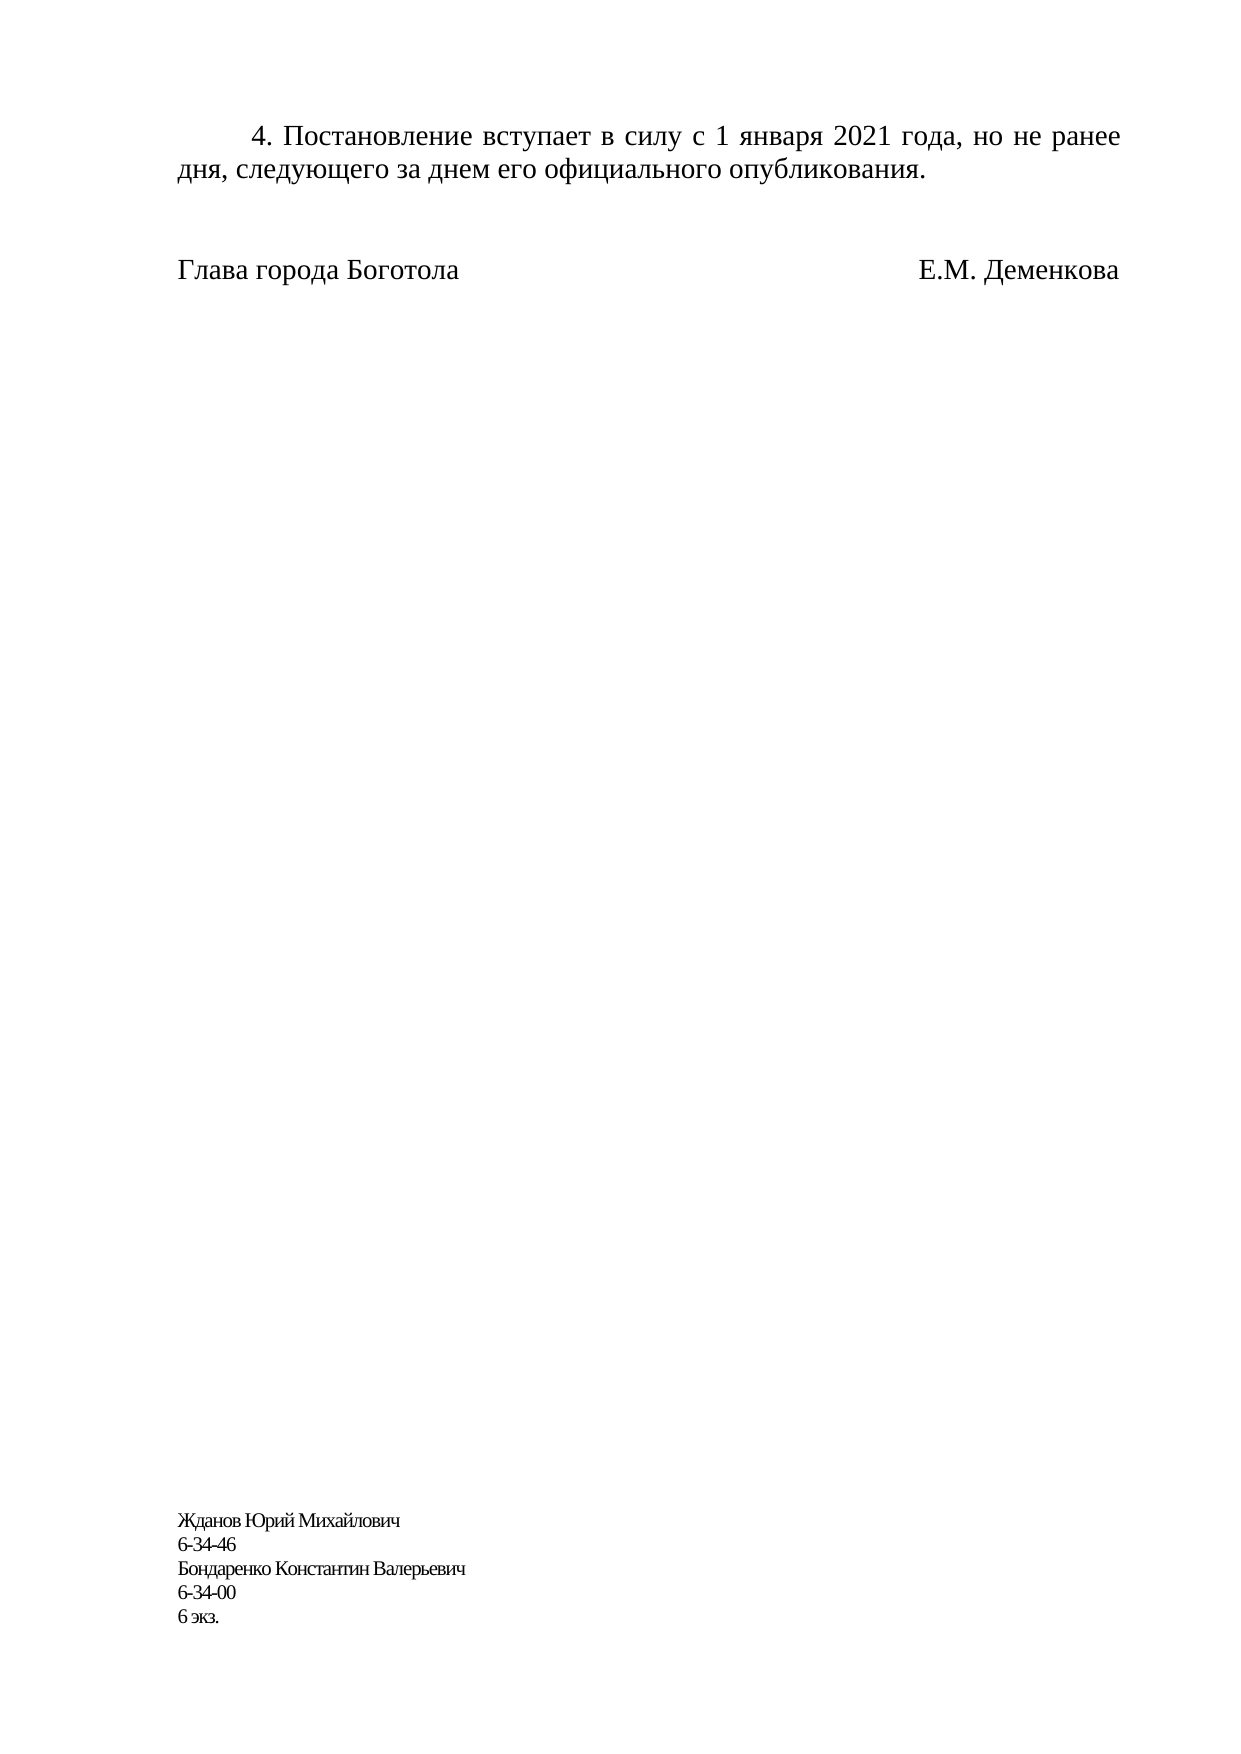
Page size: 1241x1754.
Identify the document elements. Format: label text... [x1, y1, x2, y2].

text Глава города Боготола Е.М. Деменкова [177, 252, 1122, 286]
text 4. Постановление вступает в силу с 1 января 2021 года, но не ранее дня, следующего за днем его официального опубликования. [177, 118, 1122, 185]
text 6-34-00 [177, 1580, 1122, 1604]
text Бондаренко Константин Валерьевич [177, 1556, 1122, 1580]
text 6 экз. [177, 1604, 1122, 1628]
text 6-34-46 [177, 1532, 1122, 1556]
text Жданов Юрий Михайлович [177, 1508, 1122, 1532]
